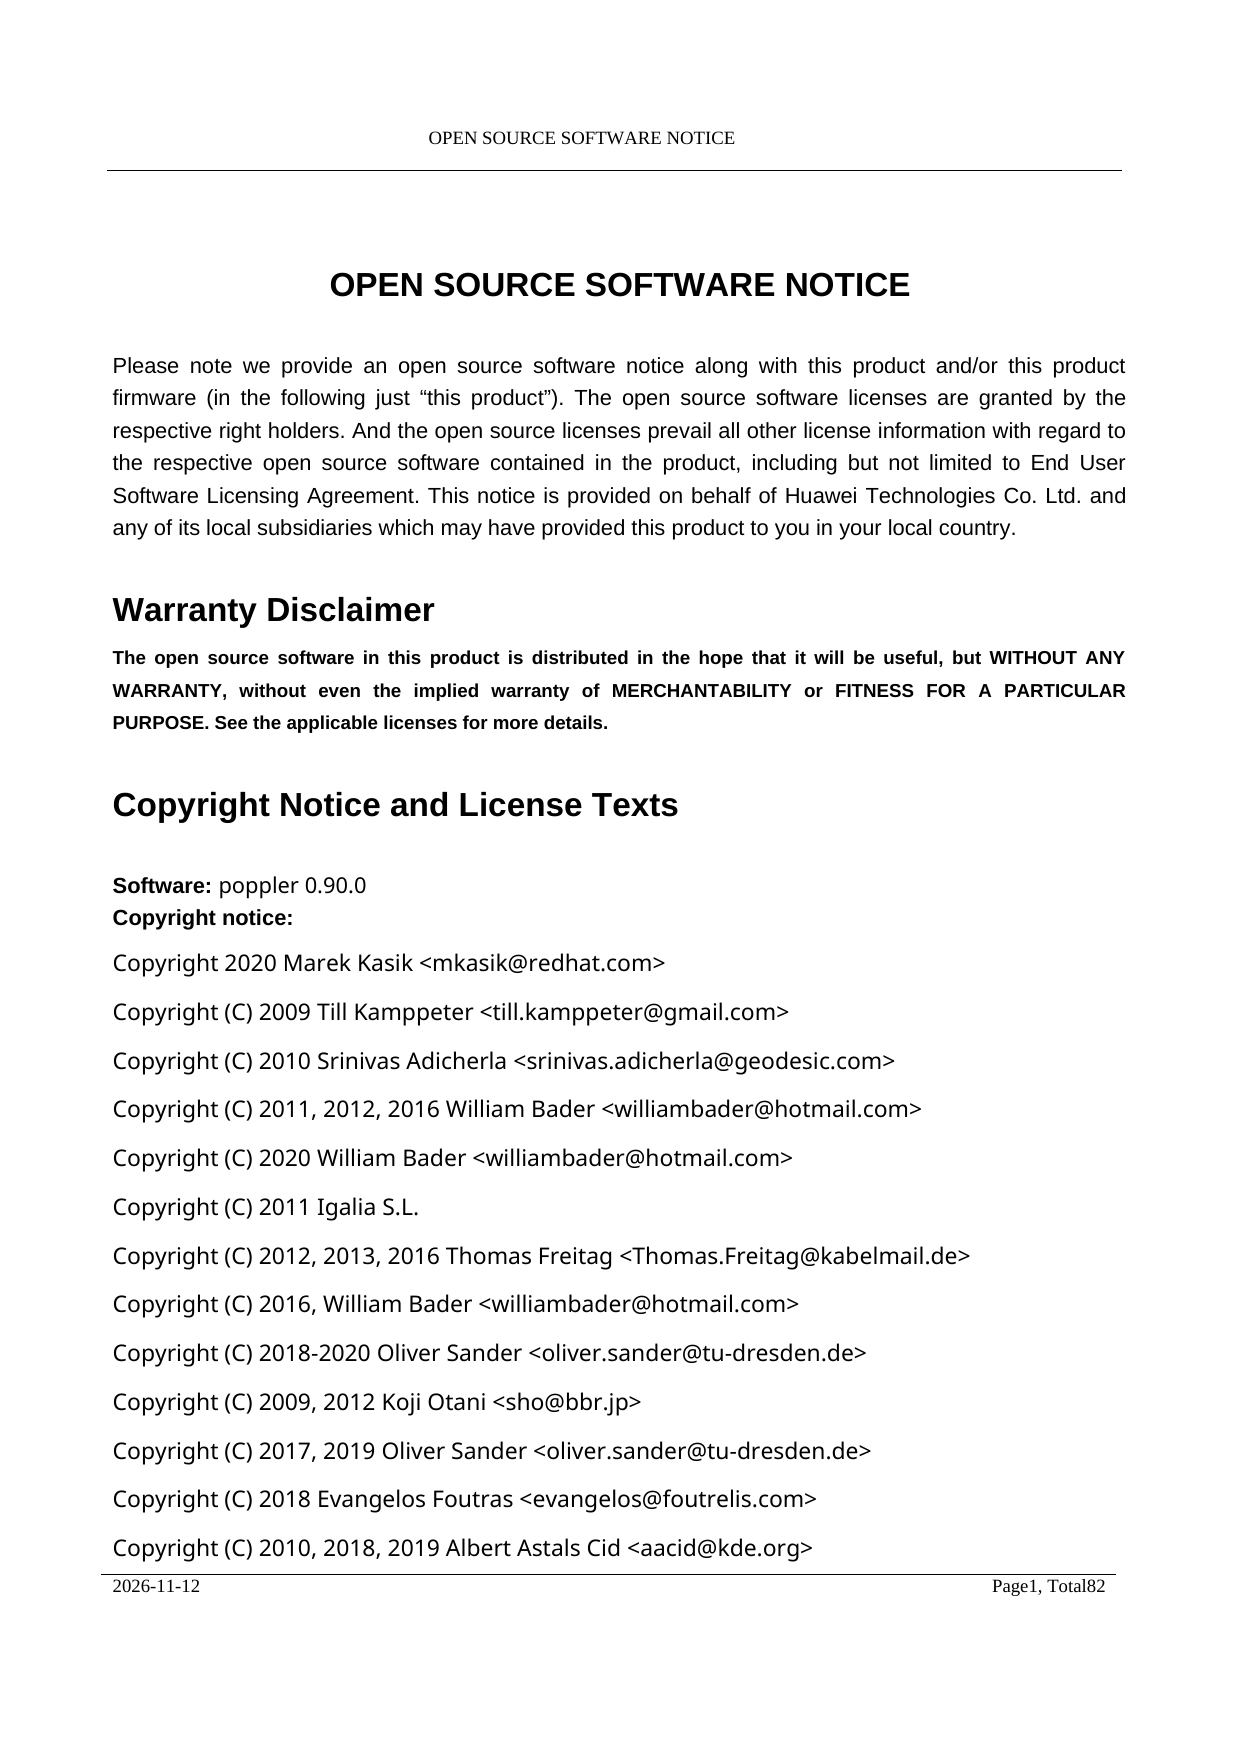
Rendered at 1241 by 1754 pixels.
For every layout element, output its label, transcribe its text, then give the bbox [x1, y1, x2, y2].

text The open source software in this product is distributed in the hope that it will be useful, but WITHOUT ANY WARRANTY, without even the implied warranty of MERCHANTABILITY or FITNESS FOR A PARTICULAR PURPOSE. See the applicable licenses for more details. [112, 641, 1128, 739]
text Copyright Notice and License Texts [112, 771, 1128, 836]
text Software: poppler 0.90.0 [112, 869, 1128, 901]
text Please note we provide an open source software notice along with this product and/or this product firmware (in the following just “this product”). The open source software licenses are granted by the respective right holders. And the open source licenses prevail all other license information with regard to the respective open source software contained in the product, including but not limited to End User Software Licensing Agreement. This notice is provided on behalf of Huawei Technologies Co. Ltd. and any of its local subsidiaries which may have provided this product to you in your local country. [112, 349, 1128, 544]
text Copyright notice: [112, 901, 1128, 934]
text OPEN SOURCE SOFTWARE NOTICE [112, 251, 1128, 316]
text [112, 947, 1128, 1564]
text Warranty Disclaimer [112, 576, 1128, 641]
